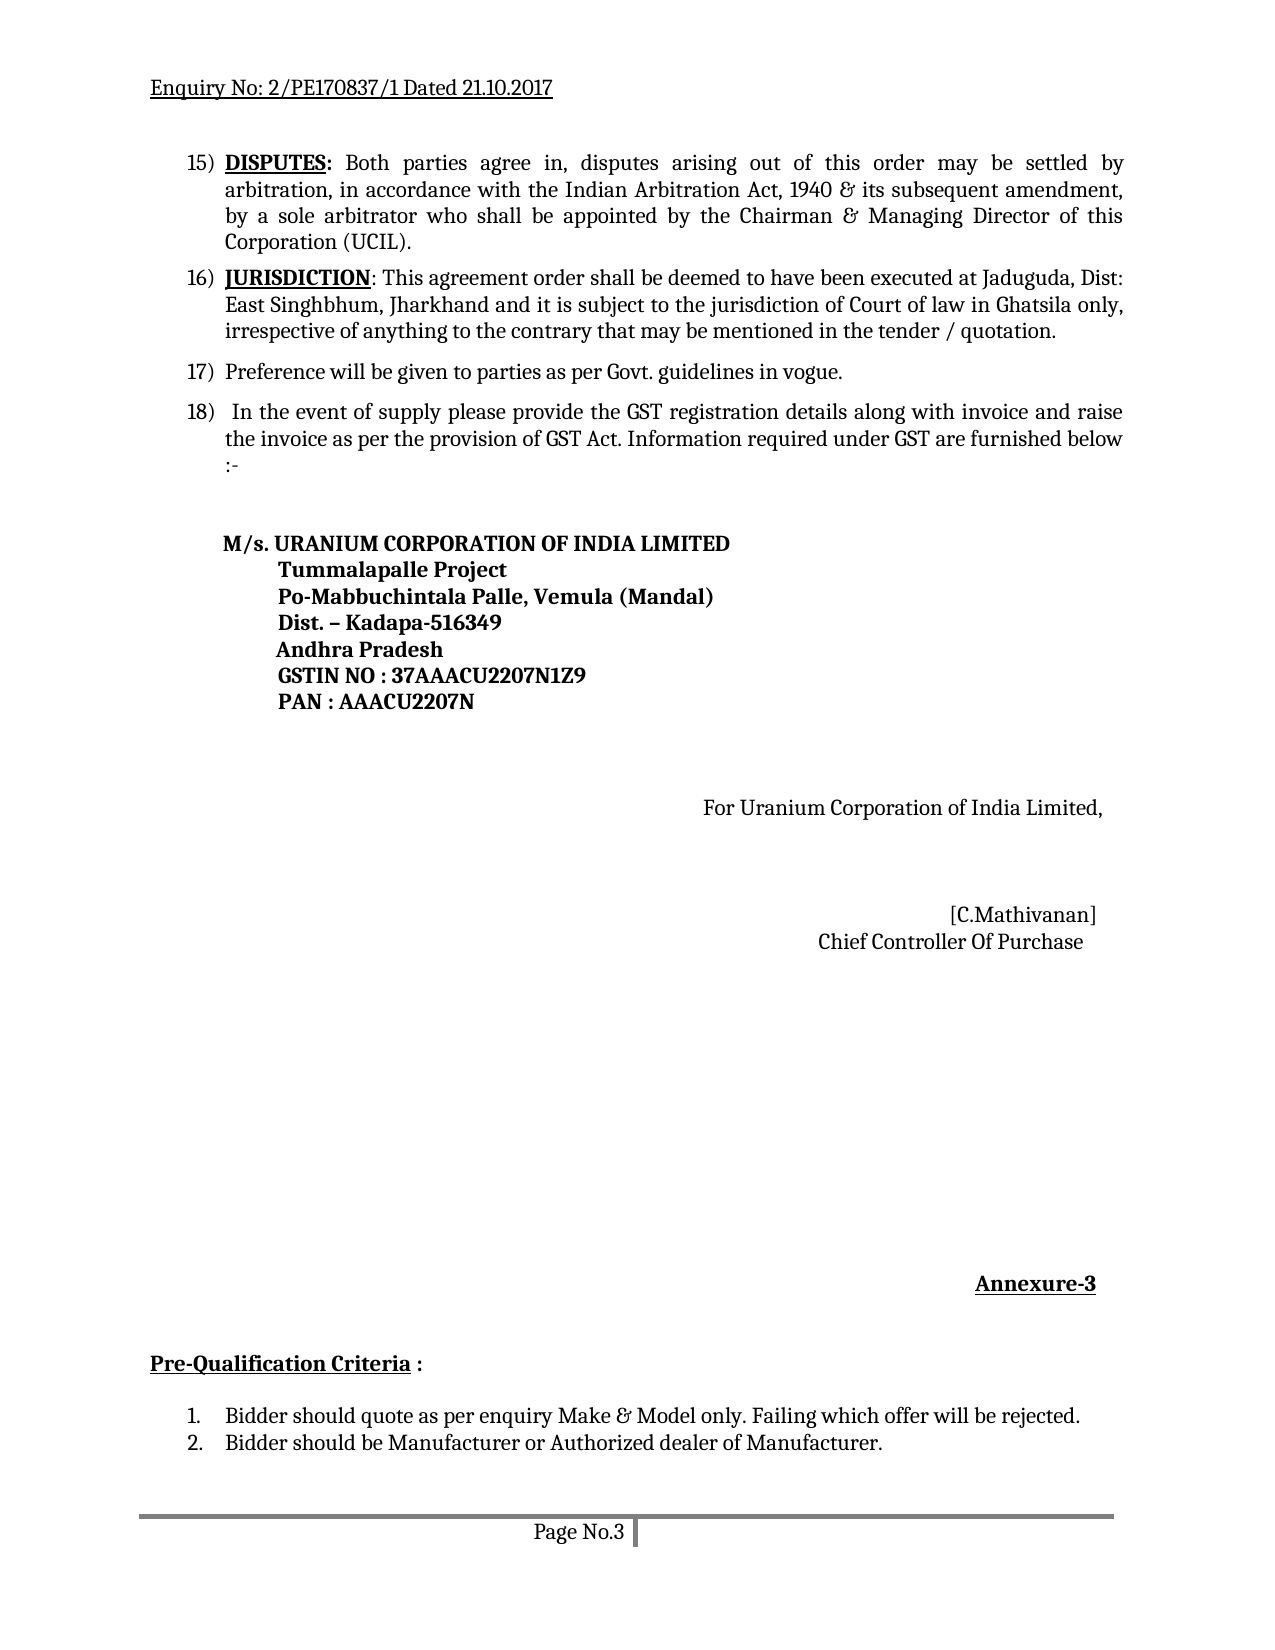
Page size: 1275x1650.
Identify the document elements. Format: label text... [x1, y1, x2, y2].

text Chief Controller Of Purchase [150, 929, 1125, 955]
text Tummalapalle Project [150, 557, 1125, 584]
text [C.Mathivanan] [150, 902, 1125, 929]
text Andhra Pradesh [150, 636, 1125, 663]
text Pre-Qualification Criteria : [150, 1350, 1125, 1377]
list Bidder should be Manufacturer or Authorized dealer of Manufacturer. [187, 1429, 1125, 1456]
text GSTIN NO : 37AAACU2207N1Z9 [150, 663, 1125, 689]
list Bidder should quote as per enquiry Make & Model only. Failing which offer will be rejected. [187, 1403, 1125, 1429]
text Annexure-3 [900, 1271, 1125, 1298]
list Preference will be given to parties as per Govt. guidelines in vogue. [187, 358, 1125, 385]
text For Uranium Corporation of India Limited, [150, 794, 1125, 821]
list In the event of supply please provide the GST registration details along with invoice and raise the invoice as per the provision of GST Act. Information required under GST are furnished below :- [187, 399, 1125, 478]
text Po-Mabbuchintala Palle, Vemula (Mandal) [150, 584, 1125, 610]
text PAN : AAACU2207N [150, 689, 1125, 715]
list DISPUTES: Both parties agree in, disputes arising out of this order may be settled by arbitration, in accordance with the Indian Arbitration Act, 1940 & its subsequent amendment, by a sole arbitrator who shall be appointed by the Chairman & Managing Director of this Corporation (UCIL). [187, 150, 1125, 255]
list JURISDICTION: This agreement order shall be deemed to have been executed at Jaduguda, Dist: East Singhbhum, Jharkhand and it is subject to the jurisdiction of Court of law in Ghatsila only, irrespective of anything to the contrary that may be mentioned in the tender / quotation. [187, 265, 1125, 344]
text M/s. URANIUM CORPORATION OF INDIA LIMITED [150, 531, 1125, 557]
text Dist. – Kadapa-516349 [150, 610, 1125, 636]
